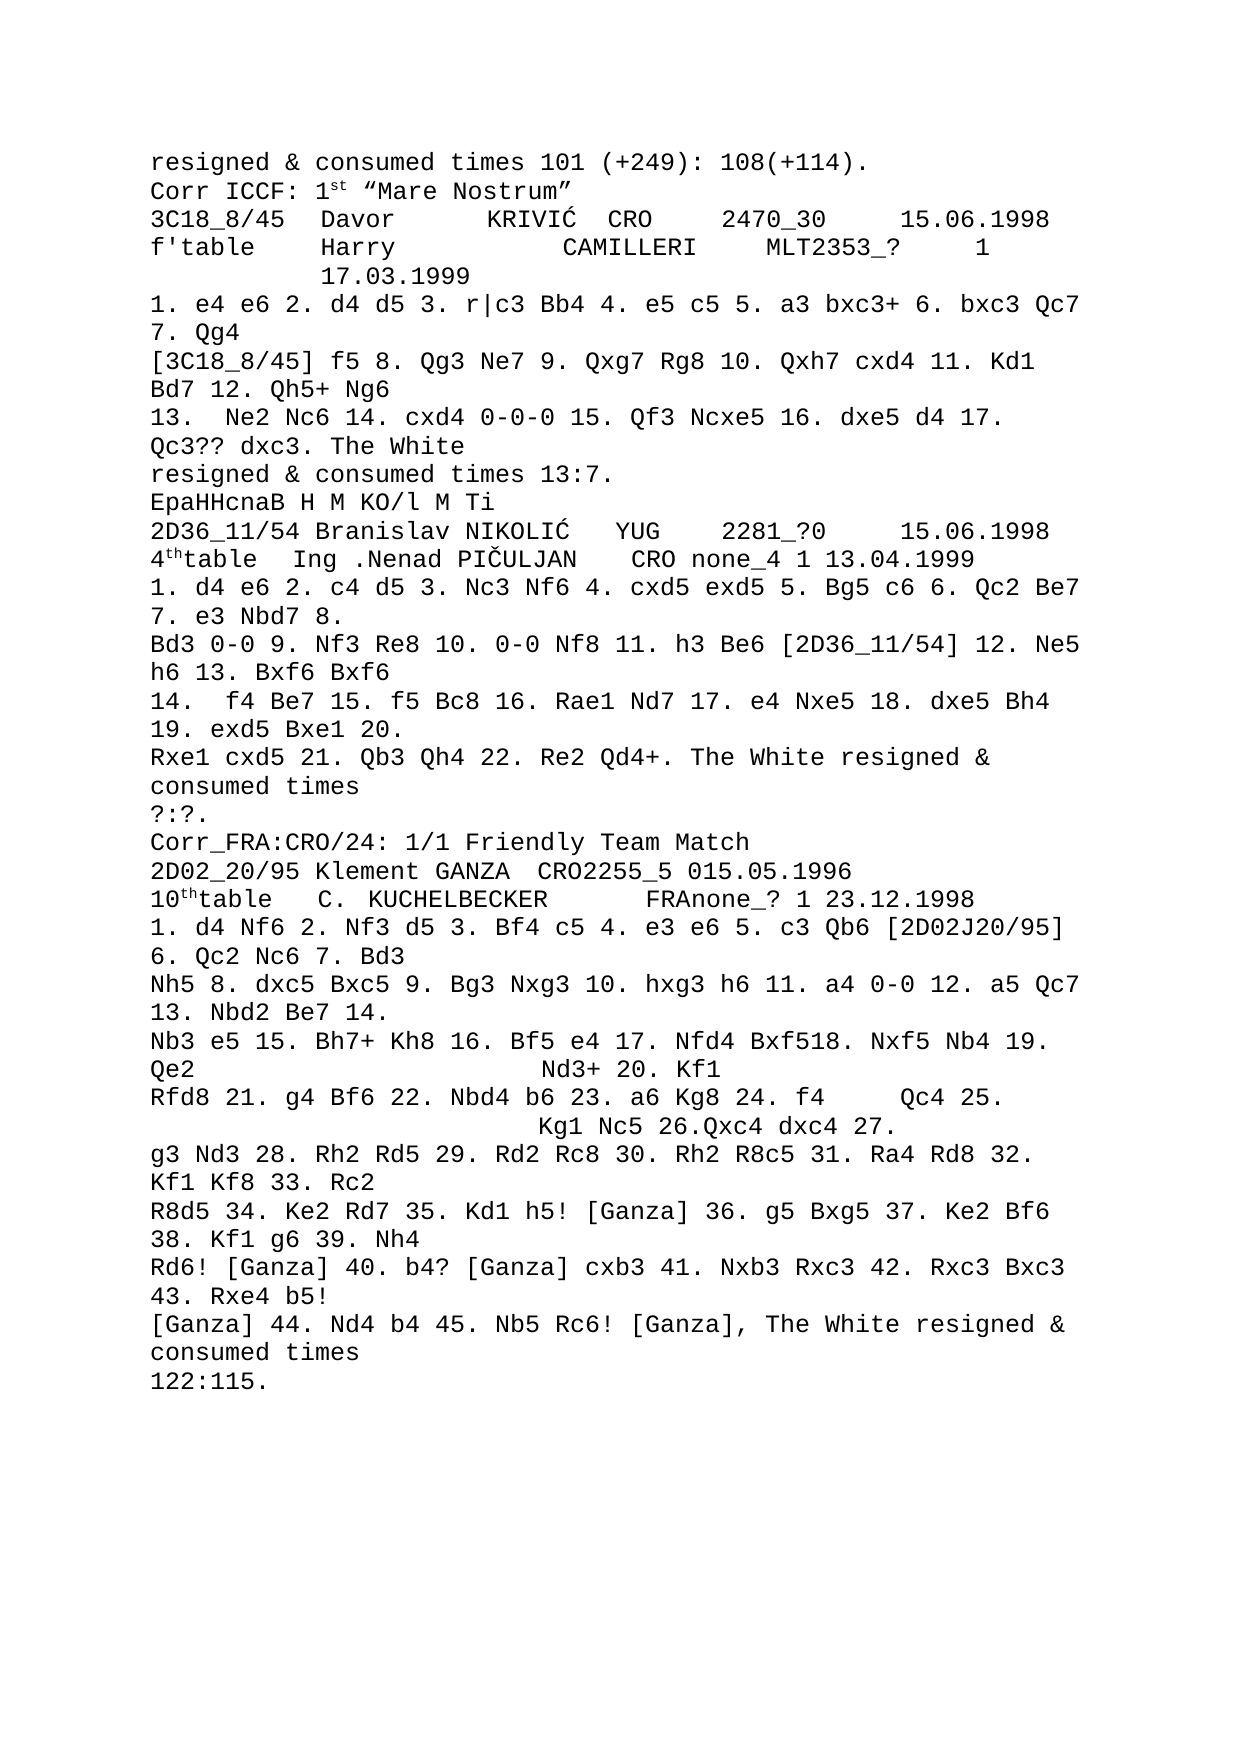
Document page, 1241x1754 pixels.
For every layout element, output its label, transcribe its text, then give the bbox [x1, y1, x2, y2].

text Corr ICCF: 1st “Mare Nostrum” [150, 178, 1090, 207]
text [3C18_8/45] f5 8. Qg3 Ne7 9. Qxg7 Rg8 10. Qxh7 cxd4 11. Kd1 Bd7 12. Qh5+ Ng6 [150, 348, 1090, 405]
text resigned & consumed times 101 (+249): 108(+114). [150, 150, 1090, 178]
text g3 Nd3 28. Rh2 Rd5 29. Rd2 Rc8 30. Rh2 R8c5 31. Ra4 Rd8 32. Kf1 Kf8 33. Rc2 R8d5 34. Ke2 Rd7 35. Kd1 h5! [Ganza] 36. g5 Bxg5 37. Ke2 Bf6 38. Kf1 g6 39. Nh4 Rd6! [Ganza] 40. b4? [Ganza] cxb3 41. Nxb3 Rxc3 42. Rxc3 Bxc3 43. Rxe4 b5! [Ganza] 44. Nd4 b4 45. Nb5 Rc6! [Ganza], The White resigned & consumed times 122:115. [150, 1142, 1090, 1397]
text Nh5 8. dxc5 Bxc5 9. Bg3 Nxg3 10. hxg3 h6 11. a4 0-0 12. a5 Qc7 13. Nbd2 Be7 14. Nb3 e5 15. Bh7+ Kh8 16. Bf5 e4 17. Nfd4 Bxf5 18. Nxf5 Nb4 19. Qe2 Nd3+ 20. Kf1 [150, 972, 1090, 1085]
text 2D02_20/95 Klement GANZA CRO 2255_5 0 15.05.1996 [150, 858, 1090, 887]
text f'table Harry CAMILLERI MLT 2353_? 1 17.03.1999 [150, 235, 1090, 292]
text 2D36_11/54 Branislav NIKOLIĆ YUG 2281_? 0 15.06.1998 [150, 518, 1090, 547]
text 14. f4 Be7 15. f5 Bc8 16. Rae1 Nd7 17. e4 Nxe5 18. dxe5 Bh4 19. exd5 Bxe1 20. Rxe1 cxd5 21. Qb3 Qh4 22. Re2 Qd4+. The White resigned & consumed times ?:?. [150, 688, 1090, 830]
text 10thtable C. KUCHELBECKER FRA none_? 1 23.12.1998 [150, 887, 1090, 915]
text 1. d4 Nf6 2. Nf3 d5 3. Bf4 c5 4. e3 e6 5. c3 Qb6 [2D02J20/95] 6. Qc2 Nc6 7. Bd3 [150, 915, 1090, 972]
text 13. Ne2 Nc6 14. cxd4 0-0-0 15. Qf3 Ncxe5 16. dxe5 d4 17. Qc3?? dxc3. The White resigned & consumed times 13:7. [150, 405, 1090, 490]
text 3C18_8/45 Davor KRIVIĆ CRO 2470_3 0 15.06.1998 [150, 207, 1090, 235]
text EpaHHcnaB H M KO/l M Ti [150, 490, 1090, 518]
text Corr_FRA:CRO/24: 1/1 Friendly Team Match [150, 830, 1090, 858]
text 1. e4 e6 2. d4 d5 3. r|c3 Bb4 4. e5 c5 5. a3 bxc3+ 6. bxc3 Qc7 7. Qg4 [150, 292, 1090, 348]
text Rfd8 21. g4 Bf6 22. Nbd4 b6 23. a6 Kg8 24. f4 Qc4 25. Kg1 Nc5 26. Qxc4 dxc4 27. [150, 1085, 1090, 1142]
text 4thtable Ing .Nenad PIČULJAN CRO none_4 1 13.04.1999 [150, 547, 1090, 575]
text 1. d4 e6 2. c4 d5 3. Nc3 Nf6 4. cxd5 exd5 5. Bg5 c6 6. Qc2 Be7 7. e3 Nbd7 8. Bd3 0-0 9. Nf3 Re8 10. 0-0 Nf8 11. h3 Be6 [2D36_11/54] 12. Ne5 h6 13. Bxf6 Bxf6 [150, 575, 1090, 688]
